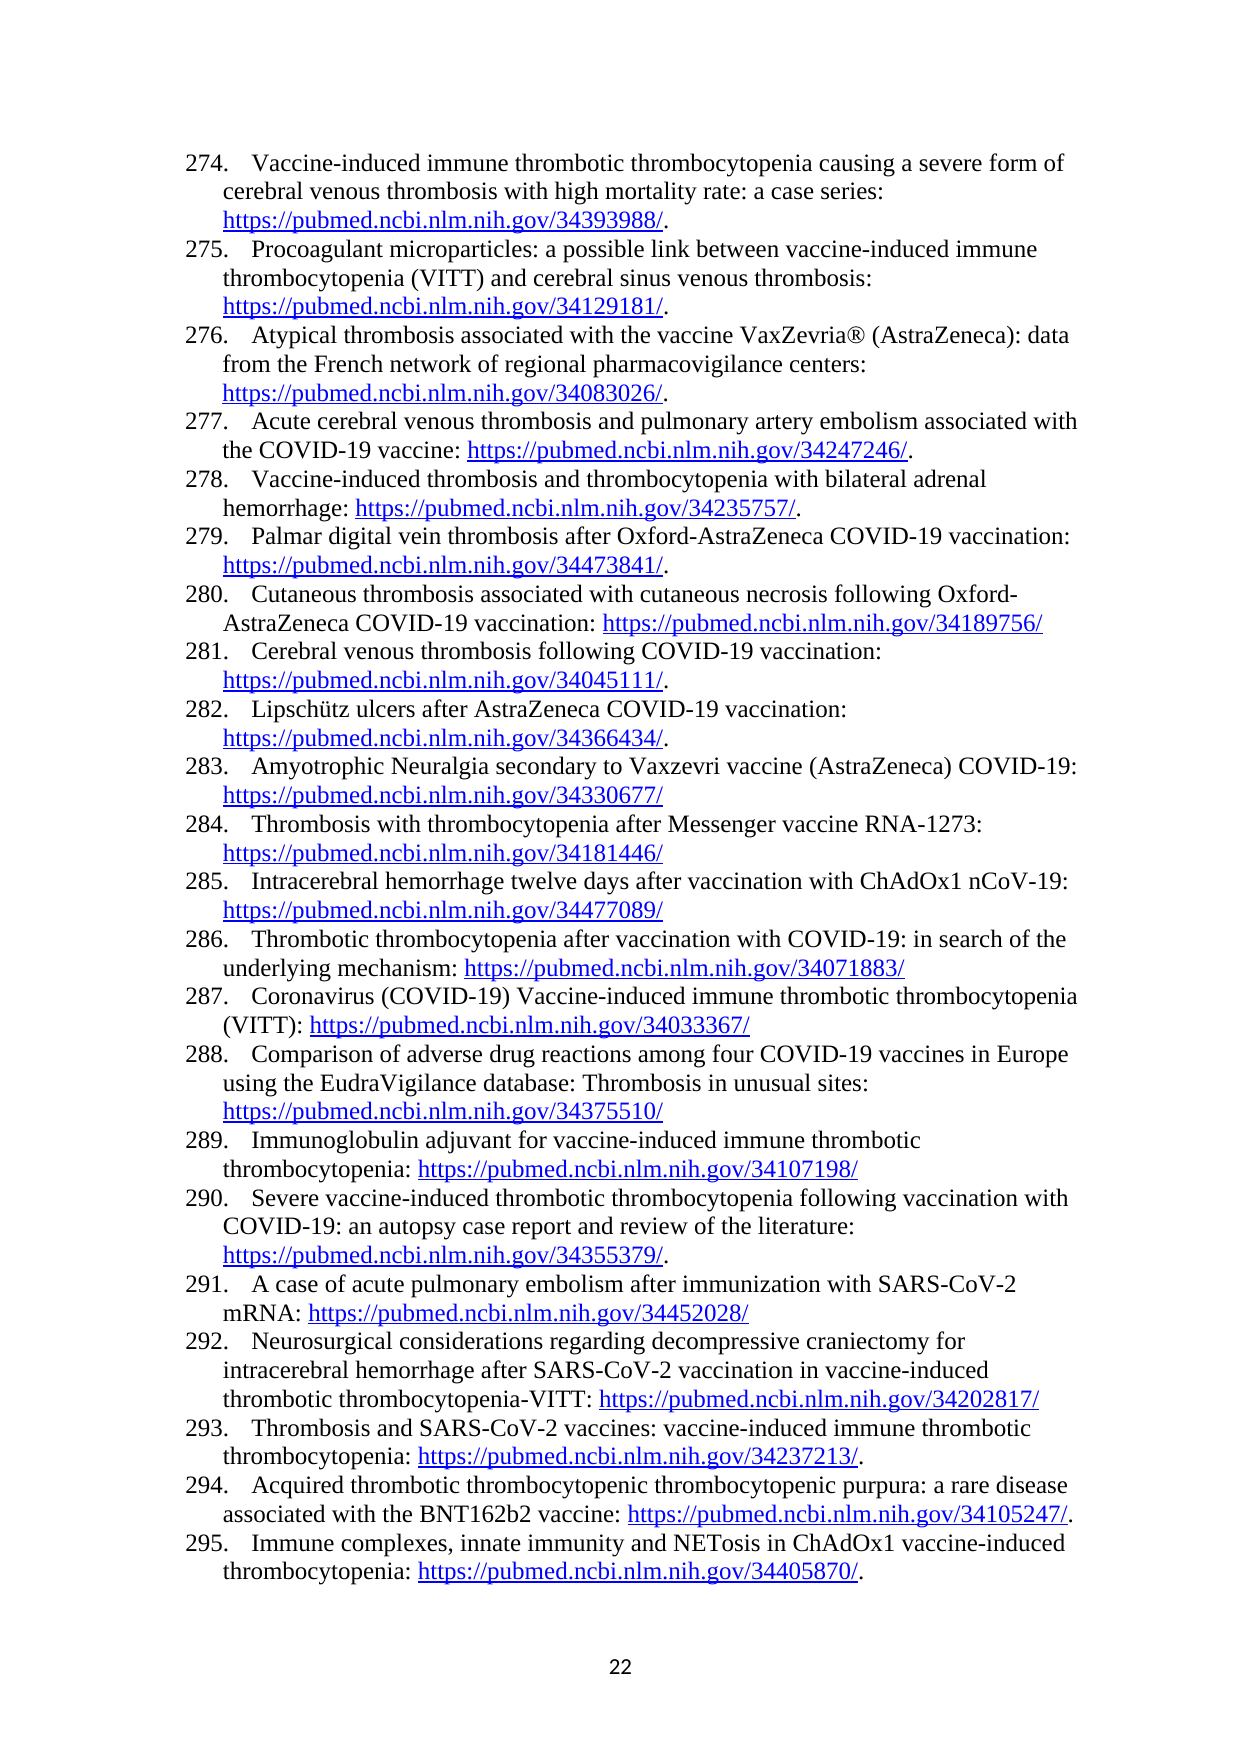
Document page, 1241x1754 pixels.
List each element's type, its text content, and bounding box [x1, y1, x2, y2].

list Comparison of adverse drug reactions among four COVID-19 vaccines in Europe using the EudraVigilance database: Thrombosis in unusual sites: https://pubmed.ncbi.nlm.nih.gov/34375510/ [185, 1039, 1093, 1125]
list Atypical thrombosis associated with the vaccine VaxZevria® (AstraZeneca): data from the French network of regional pharmacovigilance centers: https://pubmed.ncbi.nlm.nih.gov/34083026/. [185, 320, 1093, 406]
list Cerebral venous thrombosis following COVID-19 vaccination: https://pubmed.ncbi.nlm.nih.gov/34045111/. [185, 636, 1093, 694]
list Vaccine-induced thrombosis and thrombocytopenia with bilateral adrenal hemorrhage: https://pubmed.ncbi.nlm.nih.gov/34235757/. [185, 464, 1093, 521]
list Immunoglobulin adjuvant for vaccine-induced immune thrombotic thrombocytopenia: https://pubmed.ncbi.nlm.nih.gov/34107198/ [185, 1125, 1093, 1183]
list Cutaneous thrombosis associated with cutaneous necrosis following Oxford-AstraZeneca COVID-19 vaccination: https://pubmed.ncbi.nlm.nih.gov/34189756/ [185, 579, 1093, 636]
list Acquired thrombotic thrombocytopenic thrombocytopenic purpura: a rare disease associated with the BNT162b2 vaccine: https://pubmed.ncbi.nlm.nih.gov/34105247/. [185, 1470, 1093, 1528]
list Amyotrophic Neuralgia secondary to Vaxzevri vaccine (AstraZeneca) COVID-19: https://pubmed.ncbi.nlm.nih.gov/34330677/ [185, 751, 1093, 809]
list Immune complexes, innate immunity and NETosis in ChAdOx1 vaccine-induced thrombocytopenia: https://pubmed.ncbi.nlm.nih.gov/34405870/. [185, 1528, 1093, 1585]
list Lipschütz ulcers after AstraZeneca COVID-19 vaccination: https://pubmed.ncbi.nlm.nih.gov/34366434/. [185, 694, 1093, 751]
list Palmar digital vein thrombosis after Oxford-AstraZeneca COVID-19 vaccination: https://pubmed.ncbi.nlm.nih.gov/34473841/. [185, 521, 1093, 579]
list Thrombotic thrombocytopenia after vaccination with COVID-19: in search of the underlying mechanism: https://pubmed.ncbi.nlm.nih.gov/34071883/ [185, 924, 1093, 981]
list Vaccine-induced immune thrombotic thrombocytopenia causing a severe form of cerebral venous thrombosis with high mortality rate: a case series: https://pubmed.ncbi.nlm.nih.gov/34393988/. [185, 148, 1093, 234]
list A case of acute pulmonary embolism after immunization with SARS-CoV-2 mRNA: https://pubmed.ncbi.nlm.nih.gov/34452028/ [185, 1269, 1093, 1326]
list Coronavirus (COVID-19) Vaccine-induced immune thrombotic thrombocytopenia (VITT): https://pubmed.ncbi.nlm.nih.gov/34033367/ [185, 981, 1093, 1039]
list Severe vaccine-induced thrombotic thrombocytopenia following vaccination with COVID-19: an autopsy case report and review of the literature: https://pubmed.ncbi.nlm.nih.gov/34355379/. [185, 1183, 1093, 1269]
list Intracerebral hemorrhage twelve days after vaccination with ChAdOx1 nCoV-19: https://pubmed.ncbi.nlm.nih.gov/34477089/ [185, 866, 1093, 924]
list Thrombosis and SARS-CoV-2 vaccines: vaccine-induced immune thrombotic thrombocytopenia: https://pubmed.ncbi.nlm.nih.gov/34237213/. [185, 1413, 1093, 1470]
list Thrombosis with thrombocytopenia after Messenger vaccine RNA-1273: https://pubmed.ncbi.nlm.nih.gov/34181446/ [185, 809, 1093, 866]
list Procoagulant microparticles: a possible link between vaccine-induced immune thrombocytopenia (VITT) and cerebral sinus venous thrombosis: https://pubmed.ncbi.nlm.nih.gov/34129181/. [185, 234, 1093, 320]
list Acute cerebral venous thrombosis and pulmonary artery embolism associated with the COVID-19 vaccine: https://pubmed.ncbi.nlm.nih.gov/34247246/. [185, 406, 1093, 464]
list Neurosurgical considerations regarding decompressive craniectomy for intracerebral hemorrhage after SARS-CoV-2 vaccination in vaccine-induced thrombotic thrombocytopenia-VITT: https://pubmed.ncbi.nlm.nih.gov/34202817/ [185, 1326, 1093, 1413]
